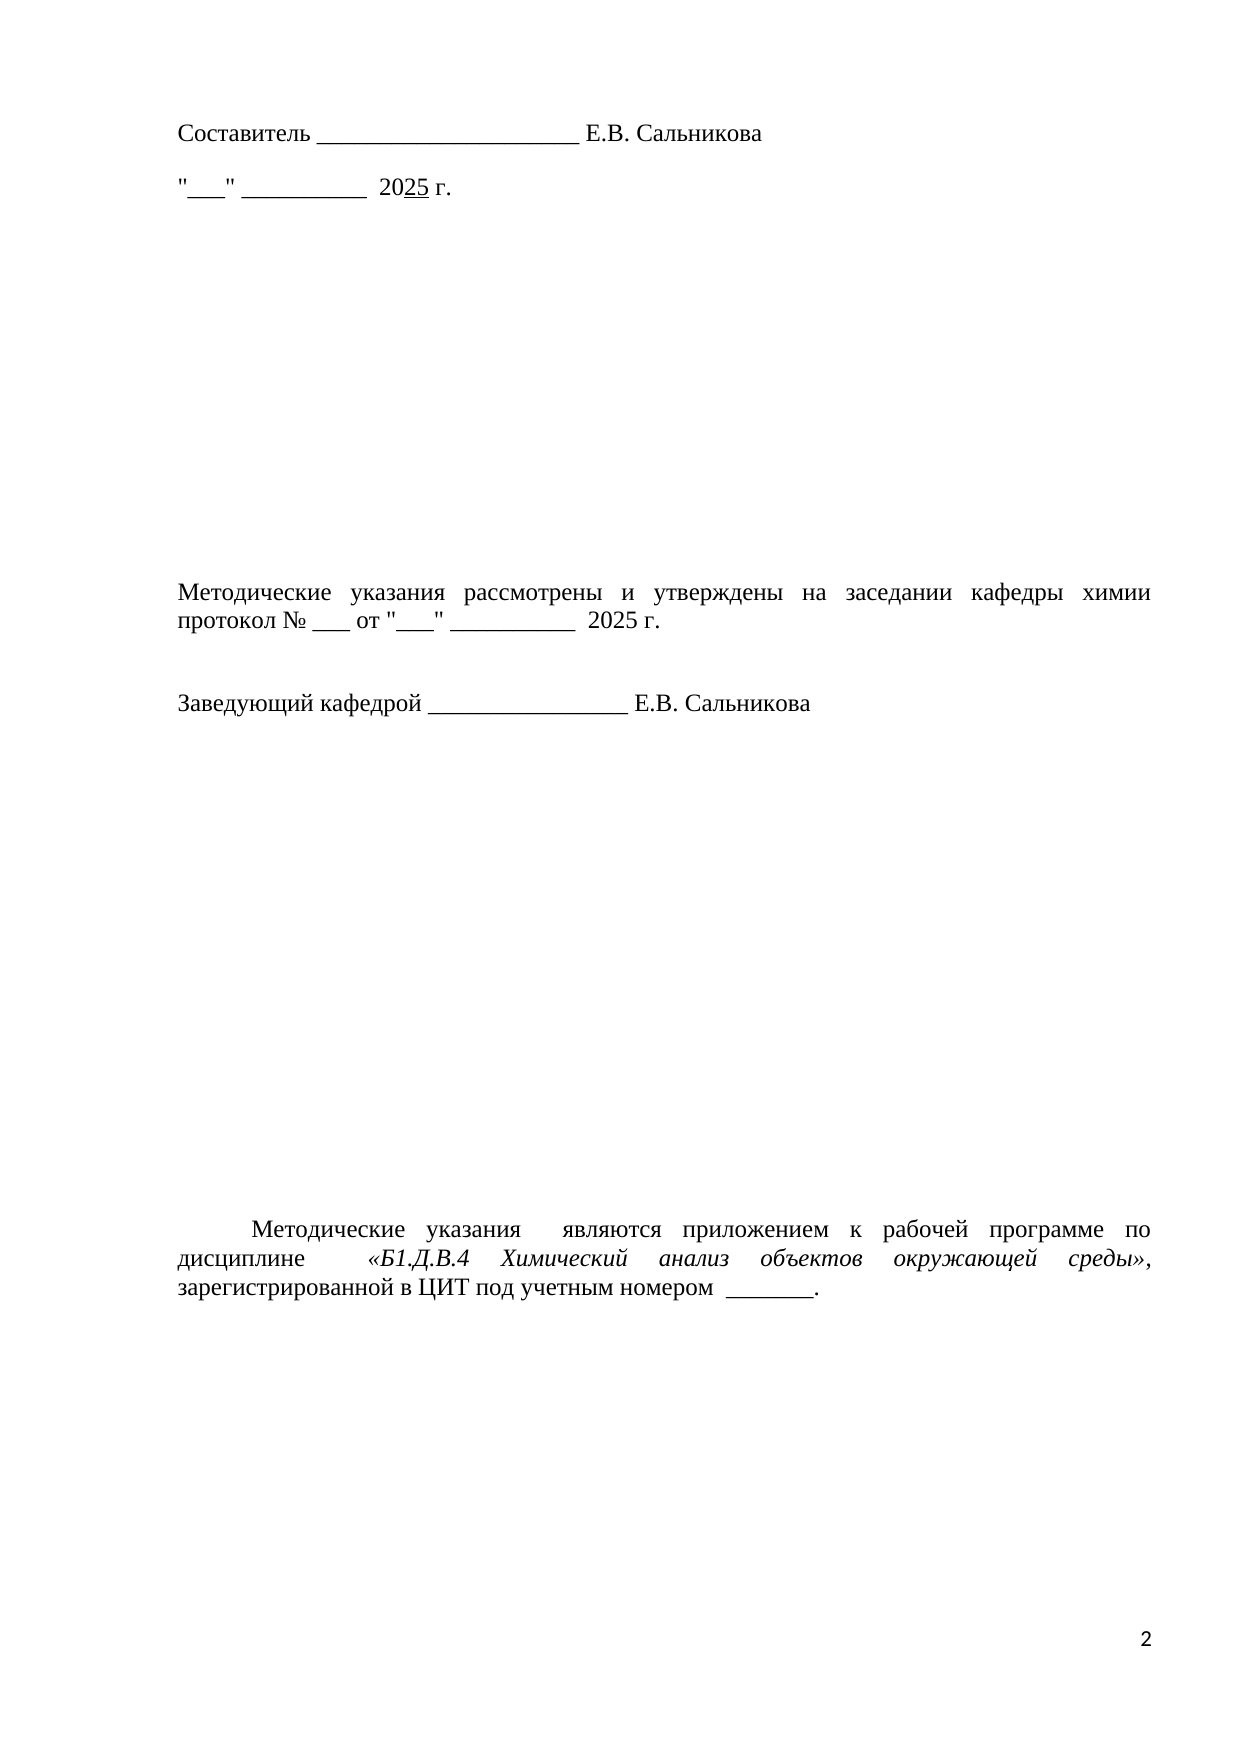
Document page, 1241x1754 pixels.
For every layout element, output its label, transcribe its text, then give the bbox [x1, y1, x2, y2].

text Методические указания являются приложением к рабочей программе по дисциплине «Б1.Д.В.4 Химический анализ объектов окружающей среды», зарегистрированной в ЦИТ под учетным номером _______. [177, 1214, 1152, 1301]
text Составитель _____________________ Е.В. Сальникова [177, 118, 1152, 147]
text Заведующий кафедрой ________________ Е.В. Сальникова [177, 688, 1152, 717]
text Методические указания рассмотрены и утверждены на заседании кафедры химии протокол № ___ от "___" __________ 2025 г. [177, 577, 1152, 634]
text "___" __________ 2025 г. [177, 172, 1152, 201]
